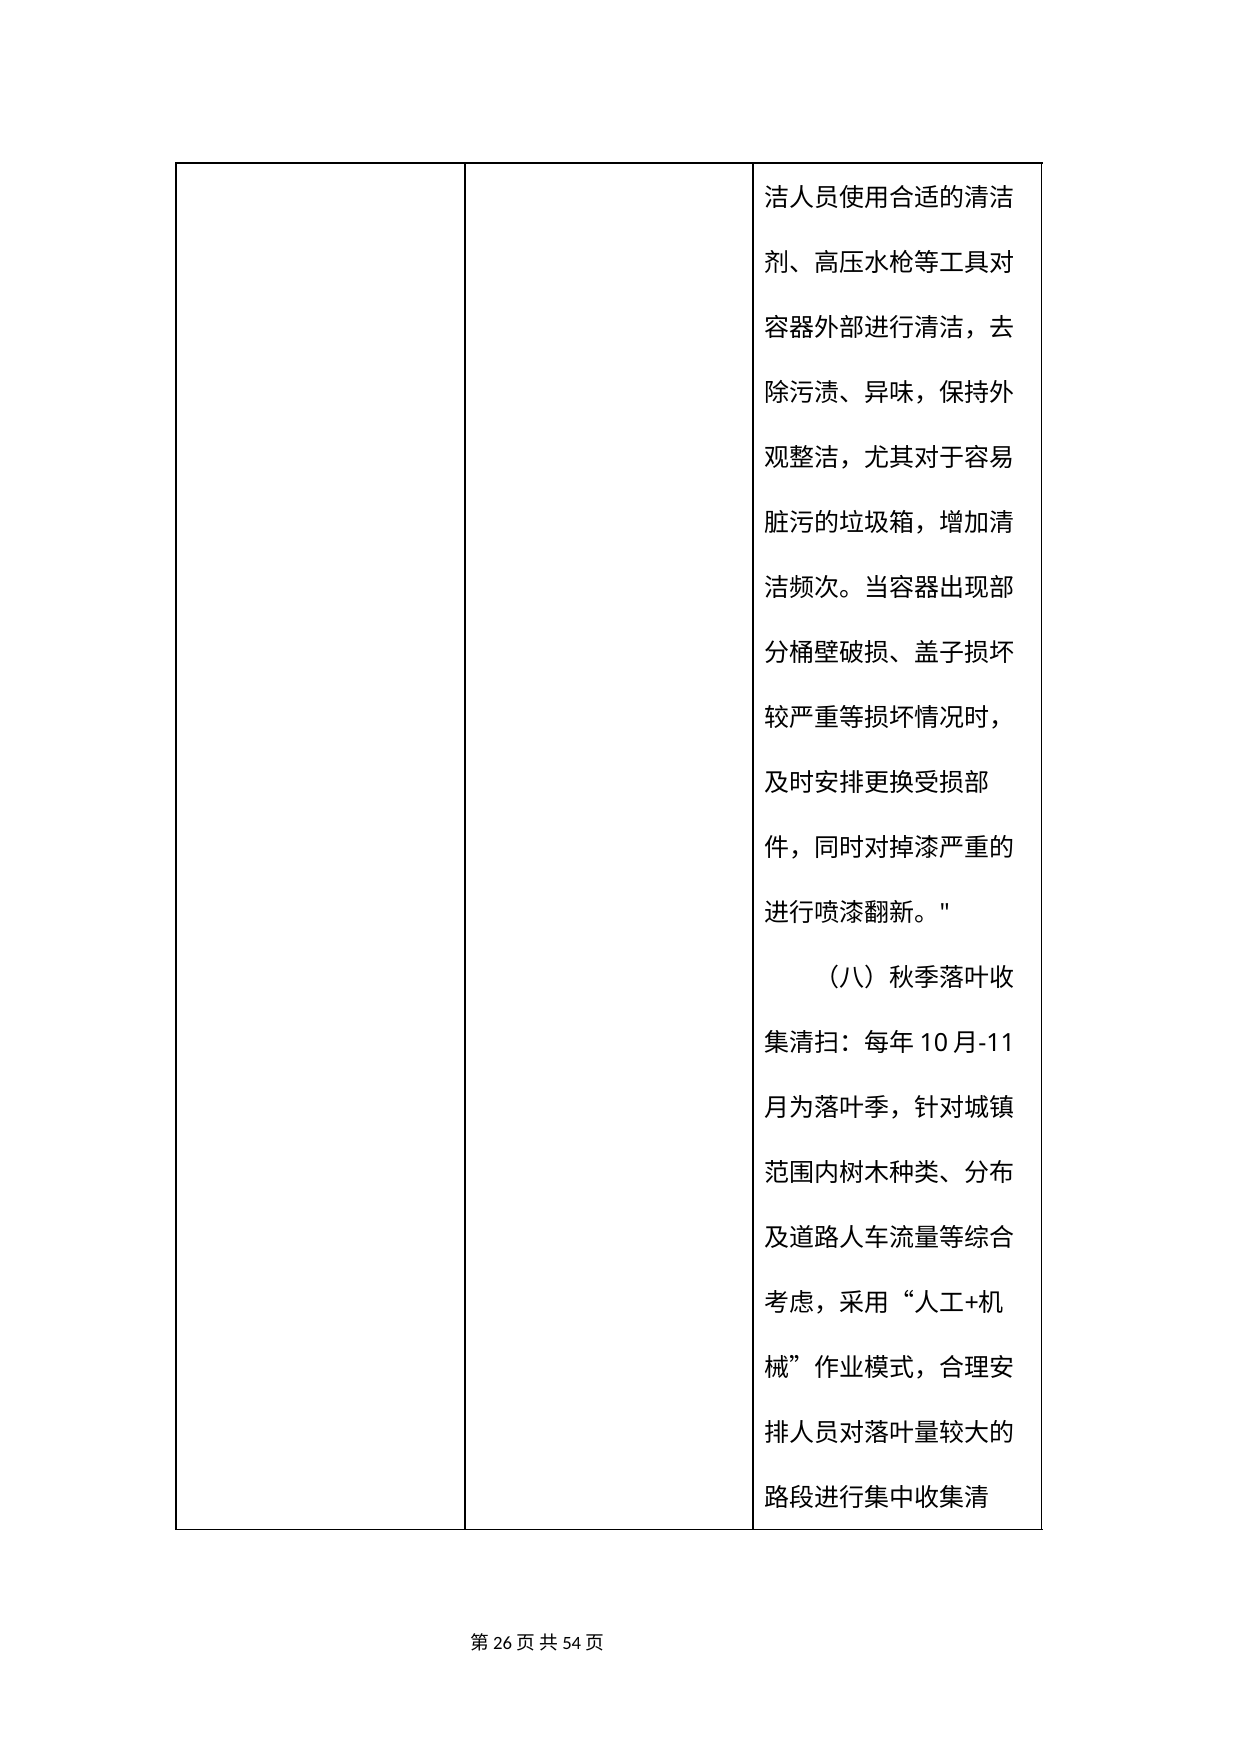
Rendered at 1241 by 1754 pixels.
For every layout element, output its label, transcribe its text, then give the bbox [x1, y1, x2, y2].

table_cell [754, 164, 1041, 1528]
table_cell [466, 164, 752, 1528]
table_cell 1 [177, 164, 464, 1528]
